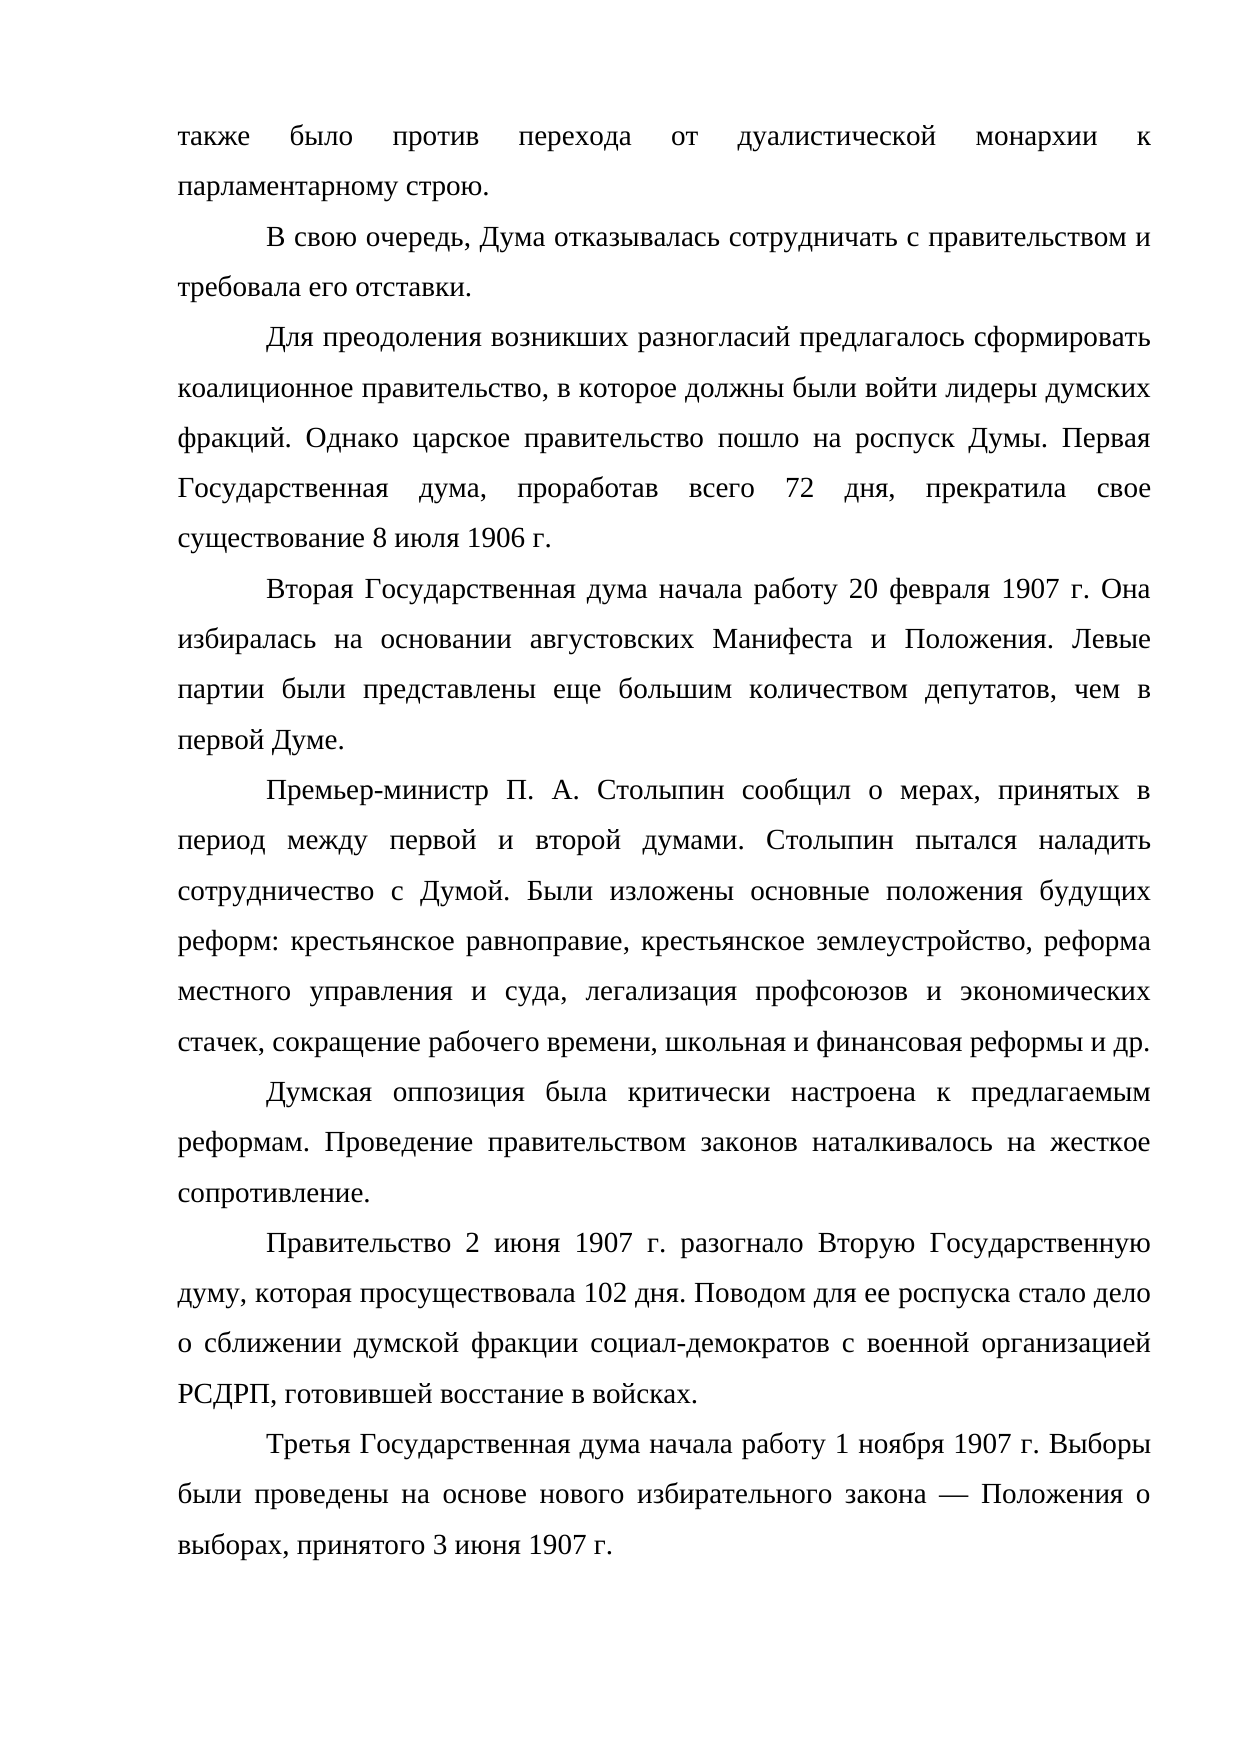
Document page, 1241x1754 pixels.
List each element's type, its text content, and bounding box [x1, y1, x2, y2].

text Вторая Государственная дума начала работу 20 февраля 1907 г. Она избиралась на основании августовских Манифеста и Положения. Левые партии были представлены еще большим количеством депутатов, чем в первой Думе. [177, 571, 1152, 755]
text Для преодоления возникших разногласий предлагалось сформировать коалиционное правительство, в которое должны были войти лидеры думских фракций. Однако царское правительство пошло на роспуск Думы. Первая Государственная дума, проработав всего 72 дня, прекратила свое существование 8 июля 1906 г. [177, 319, 1152, 554]
text Премьер-министр П. А. Столыпин сообщил о мерах, принятых в период между первой и второй думами. Столыпин пытался наладить сотрудничество с Думой. Были изложены основные положения будущих реформ: крестьянское равноправие, крестьянское землеустройство, реформа местного управления и суда, легализация профсоюзов и экономических стачек, сокращение рабочего времени, школьная и финансовая реформы и др. [177, 772, 1152, 1057]
text Думская оппозиция была критически настроена к предлагаемым реформам. Проведение правительством законов наталкивалось на жесткое сопротивление. [177, 1074, 1152, 1208]
text Третья Государственная дума начала работу 1 ноября 1907 г. Выборы были проведены на основе нового избирательного закона — Положения о выборах, принятого 3 июня 1907 г. [177, 1426, 1152, 1560]
text Правительство 2 июня 1907 г. разогнало Вторую Государственную думу, которая просуществовала 102 дня. Поводом для ее роспуска стало дело о сближении думской фракции социал-демократов с военной организацией РСДРП, готовившей восстание в войсках. [177, 1225, 1152, 1409]
text В свою очередь, Дума отказывалась сотрудничать с правительством и требовала его отставки. [177, 219, 1152, 303]
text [177, 118, 1152, 202]
